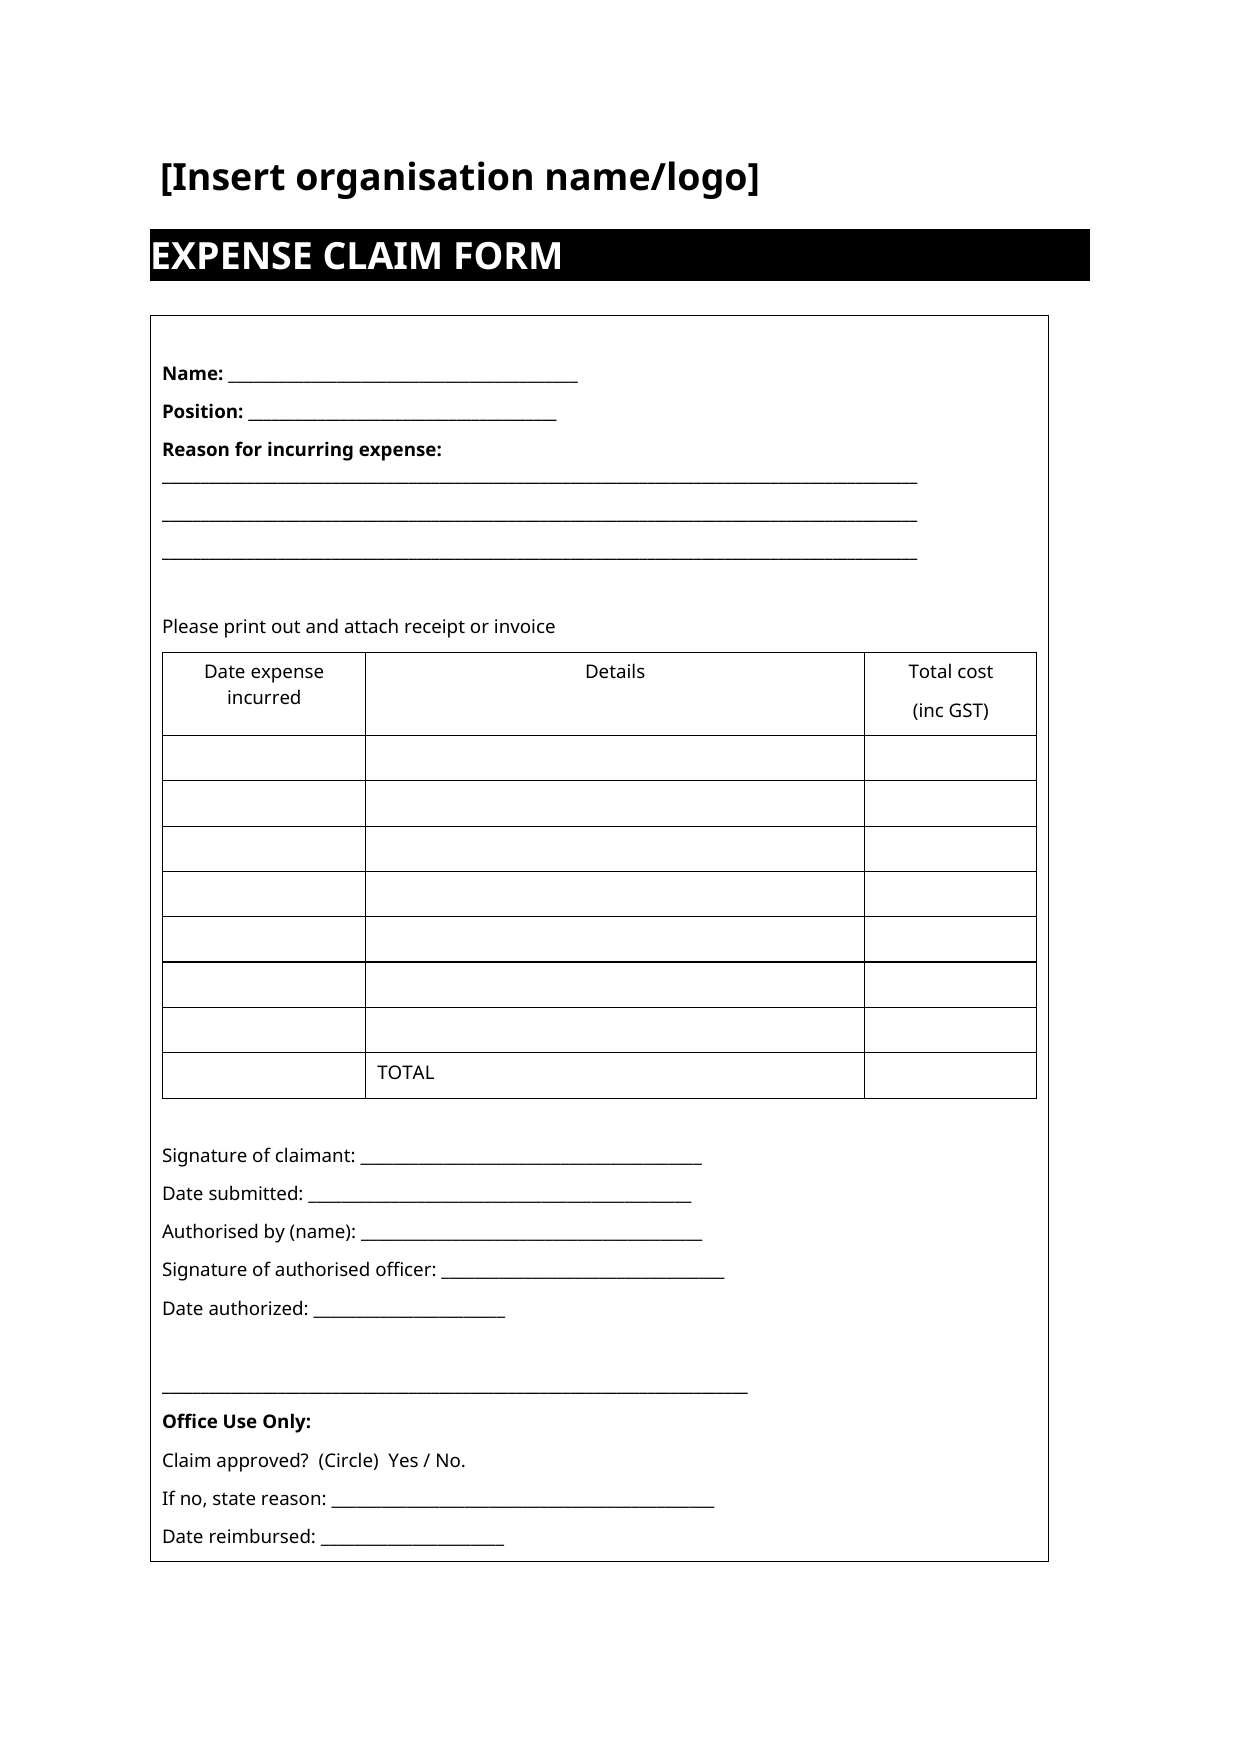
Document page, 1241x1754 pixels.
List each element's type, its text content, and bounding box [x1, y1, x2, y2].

text ExPENSE CLAIM FORM [150, 229, 1090, 281]
table_header Name: __________________________________________ Position: ________________________________________ Reason for incurring expense: __________________________________________________________________________________________________ __________________________________________________________________________________________________ __________________________________________________________________________________________________ Please print out and attach receipt or invoice Signature of claimant: _________________________________________ Date submitted: ______________________________________________ Authorised by (name): _________________________________________ Signature of authorised officer: __________________________________ Date authorized: _______________________ ____________________________________________________________________________ Office Use Only: Claim approved? (Circle) Yes / No. If no, state reason: ______________________________________________ Date reimbursed: ______________________ [151, 316, 1048, 1561]
text [Insert organisation name/logo] [150, 150, 1090, 201]
